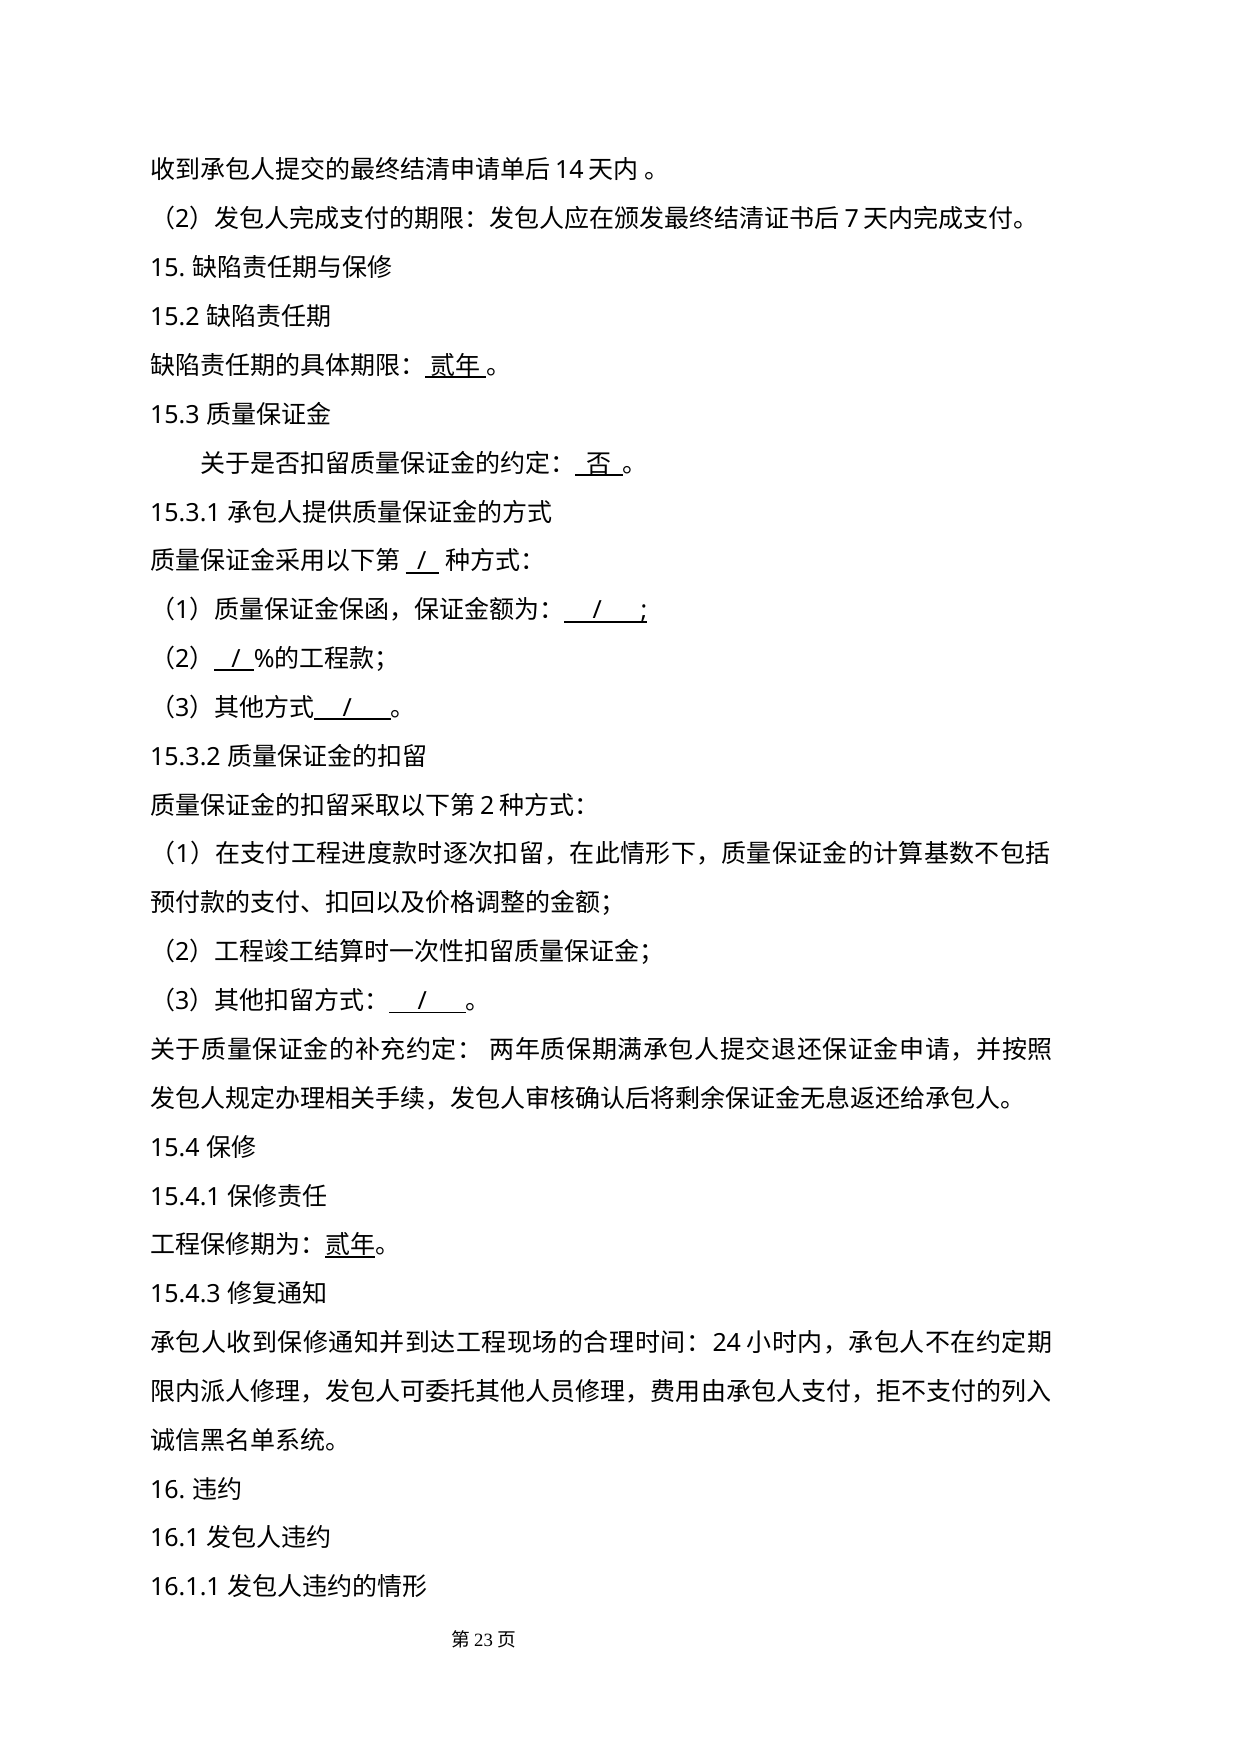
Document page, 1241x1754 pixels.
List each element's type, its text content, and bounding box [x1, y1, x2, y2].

text 质量保证金采用以下第 / 种方式： [150, 541, 1052, 577]
text 承包人收到保修通知并到达工程现场的合理时间：24小时内，承包人不在约定期限内派人修理，发包人可委托其他人员修理，费用由承包人支付，拒不支付的列入诚信黑名单系统。 [150, 1322, 1052, 1456]
text （1）质量保证金保函，保证金额为： / ; [150, 590, 1052, 626]
text 16.1.1 发包人违约的情形 [150, 1567, 1052, 1603]
text （3）其他方式 / 。 [150, 687, 1052, 724]
text 工程保修期为：贰年。 [150, 1225, 1052, 1261]
text 缺陷责任期的具体期限： 贰年 。 [150, 345, 1052, 382]
text （3）其他扣留方式： / 。 [150, 981, 1052, 1017]
text 质量保证金的扣留采取以下第2种方式： [150, 785, 1052, 821]
text 15.4.1 保修责任 [150, 1176, 1052, 1212]
text （2）工程竣工结算时一次性扣留质量保证金； [150, 932, 1052, 968]
text 16.1 发包人违约 [150, 1518, 1052, 1554]
text 15. 缺陷责任期与保修 [150, 248, 1052, 284]
text 15.3 质量保证金 [150, 394, 1052, 431]
text （2）发包人完成支付的期限：发包人应在颁发最终结清证书后7天内完成支付。 [150, 199, 1052, 235]
text 关于质量保证金的补充约定： 两年质保期满承包人提交退还保证金申请，并按照发包人规定办理相关手续，发包人审核确认后将剩余保证金无息返还给承包人。 [150, 1029, 1052, 1114]
text 15.4.3 修复通知 [150, 1274, 1052, 1310]
text （2） / %的工程款； [150, 638, 1052, 675]
text 15.3.1 承包人提供质量保证金的方式 [150, 492, 1052, 528]
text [150, 150, 1052, 186]
text 关于是否扣留质量保证金的约定： 否 。 [150, 443, 1052, 479]
text 16. 违约 [150, 1469, 1052, 1505]
text 15.3.2 质量保证金的扣留 [150, 736, 1052, 772]
text （1）在支付工程进度款时逐次扣留，在此情形下，质量保证金的计算基数不包括预付款的支付、扣回以及价格调整的金额； [150, 834, 1052, 919]
text 15.2 缺陷责任期 [150, 297, 1052, 333]
text 15.4 保修 [150, 1127, 1052, 1163]
